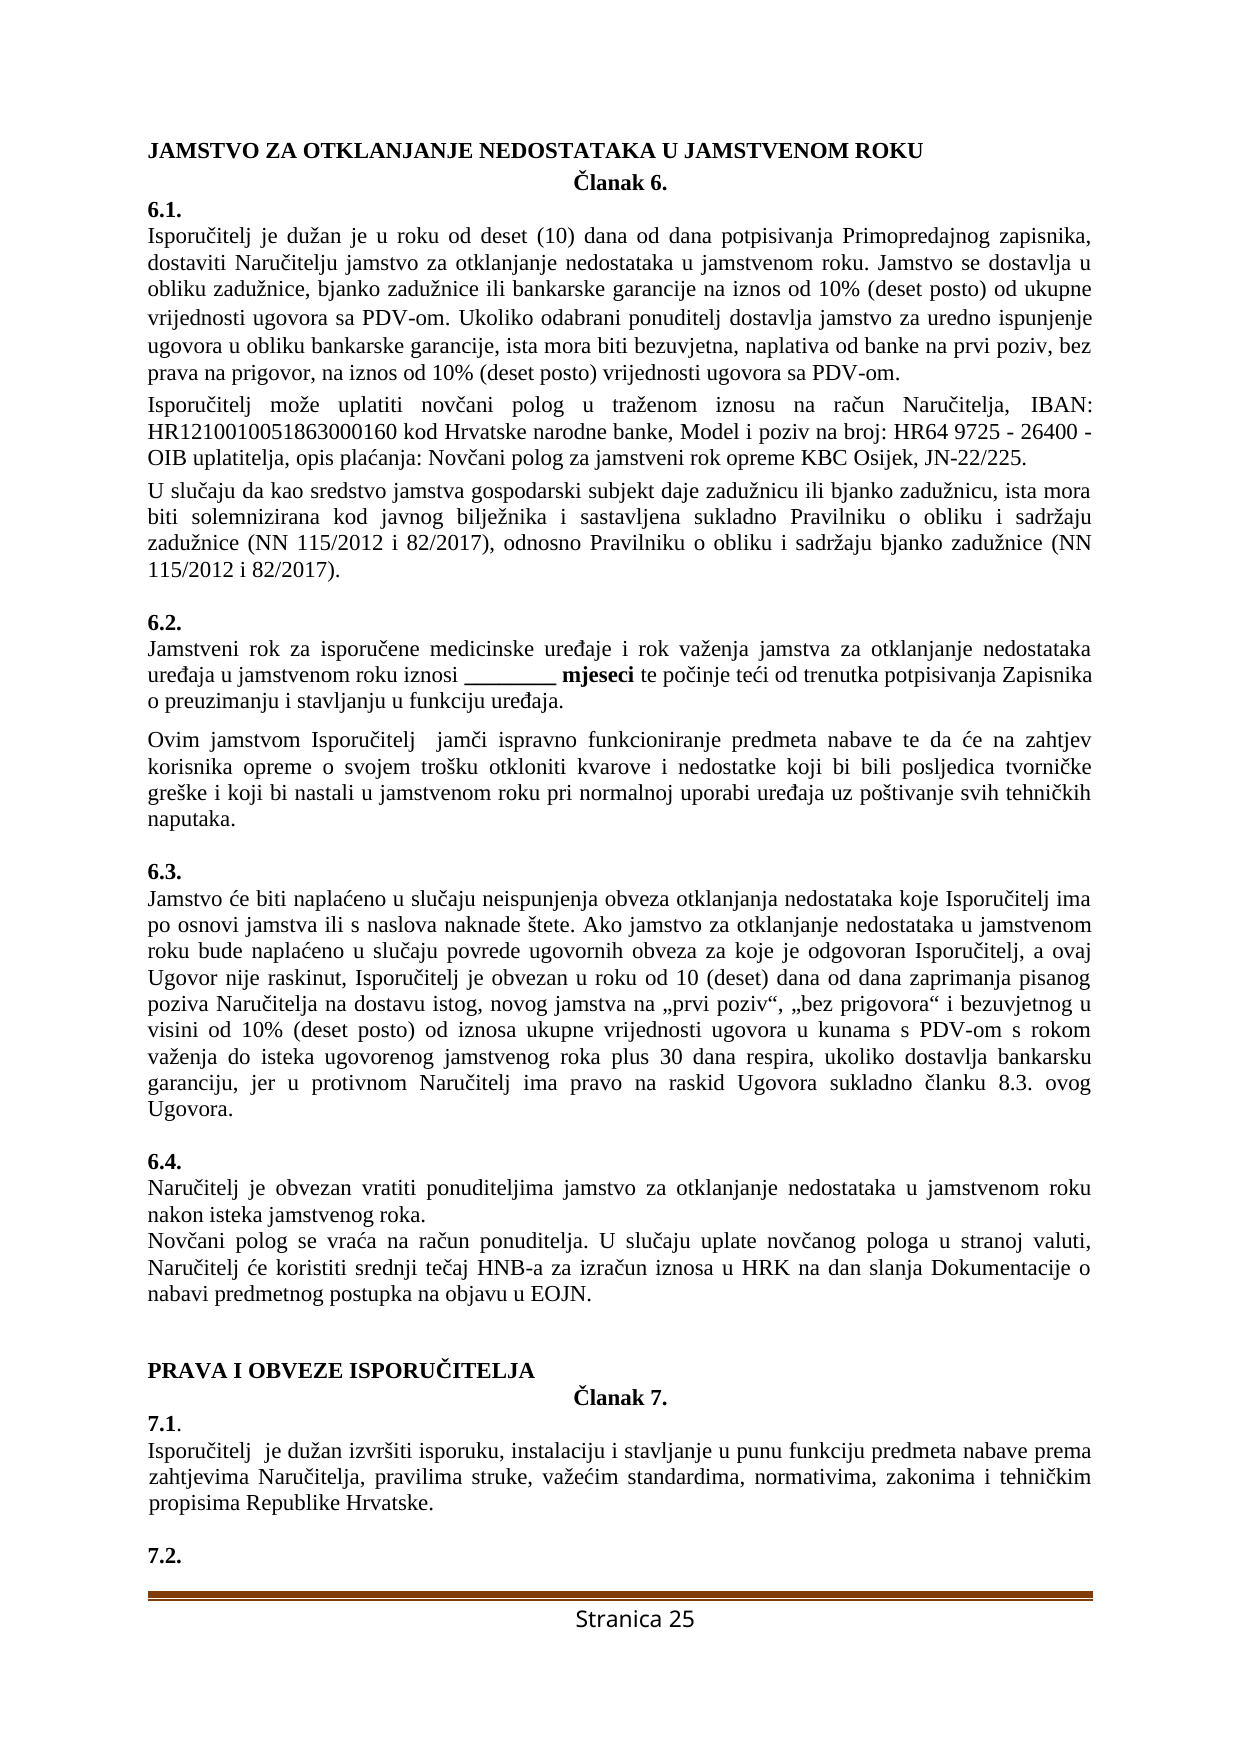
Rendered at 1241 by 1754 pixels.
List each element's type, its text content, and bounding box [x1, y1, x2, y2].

text 6.1. [147, 196, 1093, 222]
text Članak 7. [147, 1384, 1093, 1410]
text Naručitelj je obvezan vratiti ponuditeljima jamstvo za otklanjanje nedostataka u jamstvenom roku nakon isteka jamstvenog roka. [147, 1174, 1093, 1227]
text 6.2. [147, 608, 1093, 635]
text JAMSTVO ZA OTKLANJANJE NEDOSTATAKA U JAMSTVENOM ROKU [147, 137, 1093, 163]
text Isporučitelj je dužan izvršiti isporuku, instalaciju i stavljanje u punu funkciju predmeta nabave prema zahtjevima Naručitelja, pravilima struke, važećim standardima, normativima, zakonima i tehničkim propisima Republike Hrvatske. [147, 1437, 1093, 1516]
text Ovim jamstvom Isporučitelj jamči ispravno funkcioniranje predmeta nabave te da će na zahtjev korisnika opreme o svojem trošku otkloniti kvarove i nedostatke koji bi bili posljedica tvorničke greške i koji bi nastali u jamstvenom roku pri normalnoj uporabi uređaja uz poštivanje svih tehničkih naputaka. [147, 726, 1093, 832]
text Novčani polog se vraća na račun ponuditelja. U slučaju uplate novčanog pologa u stranoj valuti, Naručitelj će koristiti srednji tečaj HNB-a za izračun iznosa u HRK na dan slanja Dokumentacije o nabavi predmetnog postupka na objavu u EOJN. [147, 1227, 1093, 1306]
text PRAVA I OBVEZE ISPORUČITELJA [147, 1358, 1093, 1384]
text Isporučitelj može uplatiti novčani polog u traženom iznosu na račun Naručitelja, IBAN: HR1210010051863000160 kod Hrvatske narodne banke, Model i poziv na broj: HR64 9725 - 26400 - OIB uplatitelja, opis plaćanja: Novčani polog za jamstveni rok opreme KBC Osijek, JN-22/225. [147, 391, 1093, 471]
text U slučaju da kao sredstvo jamstva gospodarski subjekt daje zadužnicu ili bjanko zadužnicu, ista mora biti solemnizirana kod javnog bilježnika i sastavljena sukladno Pravilniku o obliku i sadržaju zadužnice (NN 115/2012 i 82/2017), odnosno Pravilniku o obliku i sadržaju bjanko zadužnice (NN 115/2012 i 82/2017). [147, 477, 1093, 582]
text Isporučitelj je dužan je u roku od deset (10) dana od dana potpisivanja Primopredajnog zapisnika, dostaviti Naručitelju jamstvo za otklanjanje nedostataka u jamstvenom roku. Jamstvo se dostavlja u obliku zadužnice, bjanko zadužnice ili bankarske garancije na iznos od 10% (deset posto) od ukupne vrijednosti ugovora sa PDV-om. Ukoliko odabrani ponuditelj dostavlja jamstvo za uredno ispunjenje ugovora u obliku bankarske garancije, ista mora biti bezuvjetna, naplativa od banke na prvi poziv, bez prava na prigovor, na iznos od 10% (deset posto) vrijednosti ugovora sa PDV-om. [147, 222, 1093, 385]
text Članak 6. [147, 169, 1093, 196]
text 7.2. [147, 1542, 1093, 1568]
text 6.3. [147, 858, 1093, 884]
text 7.1. [147, 1410, 1093, 1437]
text 6.4. [147, 1148, 1093, 1174]
text Jamstvo će biti naplaćeno u slučaju neispunjenja obveza otklanjanja nedostataka koje Isporučitelj ima po osnovi jamstva ili s naslova naknade štete. Ako jamstvo za otklanjanje nedostataka u jamstvenom roku bude naplaćeno u slučaju povrede ugovornih obveza za koje je odgovoran Isporučitelj, a ovaj Ugovor nije raskinut, Isporučitelj je obvezan u roku od 10 (deset) dana od dana zaprimanja pisanog poziva Naručitelja na dostavu istog, novog jamstva na „prvi poziv“, „bez prigovora“ i bezuvjetnog u visini od 10% (deset posto) od iznosa ukupne vrijednosti ugovora u kunama s PDV-om s rokom važenja do isteka ugovorenog jamstvenog roka plus 30 dana respira, ukoliko dostavlja bankarsku garanciju, jer u protivnom Naručitelj ima pravo na raskid Ugovora sukladno članku 8.3. ovog Ugovora. [147, 884, 1093, 1122]
text Jamstveni rok za isporučene medicinske uređaje i rok važenja jamstva za otklanjanje nedostataka uređaja u jamstvenom roku iznosi ________ mjeseci te počinje teći od trenutka potpisivanja Zapisnika o preuzimanju i stavljanju u funkciju uređaja. [147, 635, 1093, 714]
